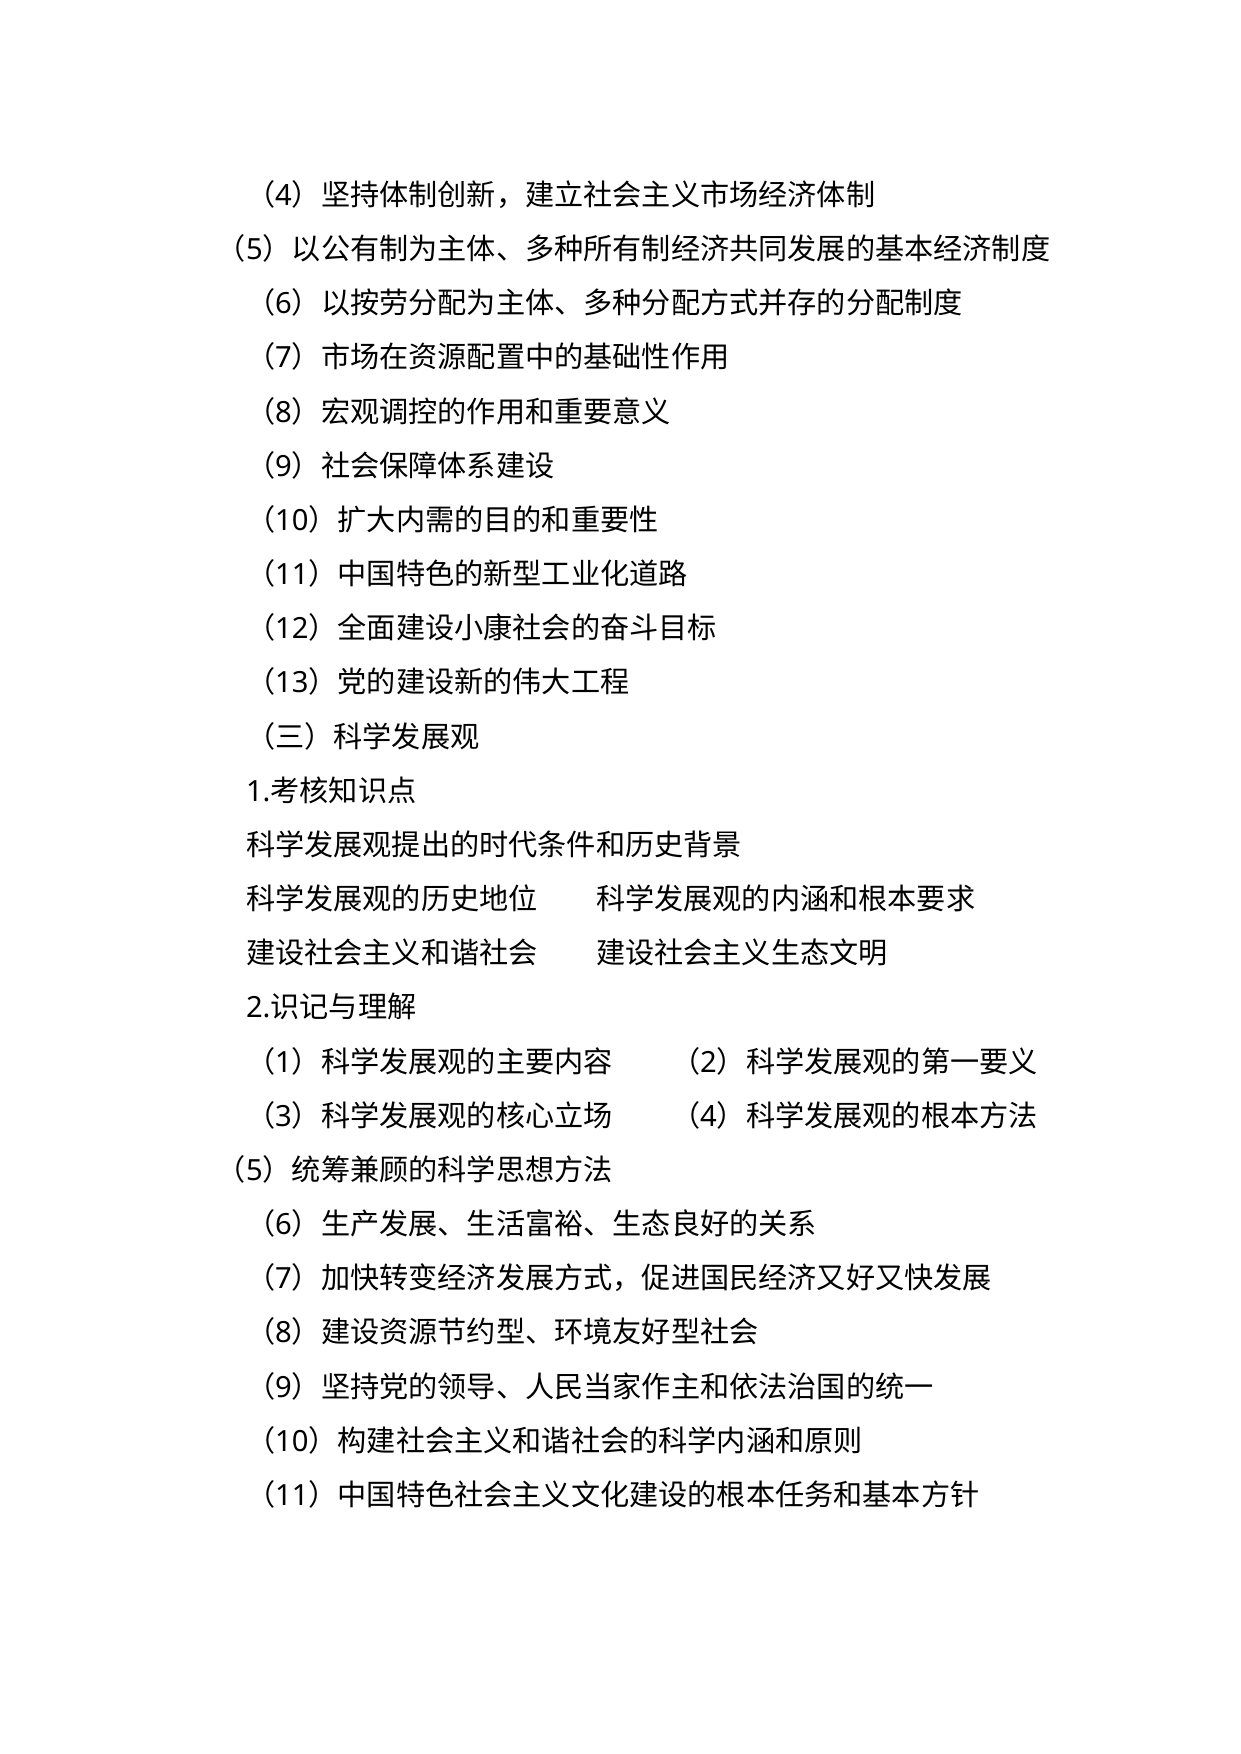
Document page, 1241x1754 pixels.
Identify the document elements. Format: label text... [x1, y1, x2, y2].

text （11）中国特色社会主义文化建设的根本任务和基本方针 [187, 1462, 1053, 1516]
text （7）市场在资源配置中的基础性作用 [187, 324, 1053, 379]
text （10）扩大内需的目的和重要性 [187, 487, 1053, 541]
text （三）科学发展观 [187, 704, 1053, 758]
text 建设社会主义和谐社会 建设社会主义生态文明 [187, 920, 1053, 974]
text （6）以按劳分配为主体、多种分配方式并存的分配制度 [187, 270, 1053, 324]
text （10）构建社会主义和谐社会的科学内涵和原则 [187, 1408, 1053, 1462]
text （9）坚持党的领导、人民当家作主和依法治国的统一 [187, 1354, 1053, 1408]
text 2.识记与理解 [187, 974, 1053, 1029]
text （13）党的建设新的伟大工程 [187, 649, 1053, 704]
text （1）科学发展观的主要内容 （2）科学发展观的第一要义 [187, 1029, 1053, 1083]
text （8）宏观调控的作用和重要意义 [187, 379, 1053, 433]
text （9）社会保障体系建设 [187, 433, 1053, 487]
text （8）建设资源节约型、环境友好型社会 [187, 1299, 1053, 1354]
text （7）加快转变经济发展方式，促进国民经济又好又快发展 [187, 1245, 1053, 1299]
text （12）全面建设小康社会的奋斗目标 [187, 595, 1053, 649]
text （6）生产发展、生活富裕、生态良好的关系 [187, 1191, 1053, 1245]
text 1.考核知识点 [187, 758, 1053, 812]
text （4）坚持体制创新，建立社会主义市场经济体制 [187, 162, 1053, 216]
text （11）中国特色的新型工业化道路 [187, 541, 1053, 595]
text （3）科学发展观的核心立场 （4）科学发展观的根本方法 [187, 1083, 1053, 1137]
text （5）统筹兼顾的科学思想方法 [187, 1137, 1053, 1191]
text 科学发展观提出的时代条件和历史背景 [187, 812, 1053, 866]
text （5）以公有制为主体、多种所有制经济共同发展的基本经济制度 [187, 216, 1053, 270]
text 科学发展观的历史地位 科学发展观的内涵和根本要求 [187, 866, 1053, 920]
